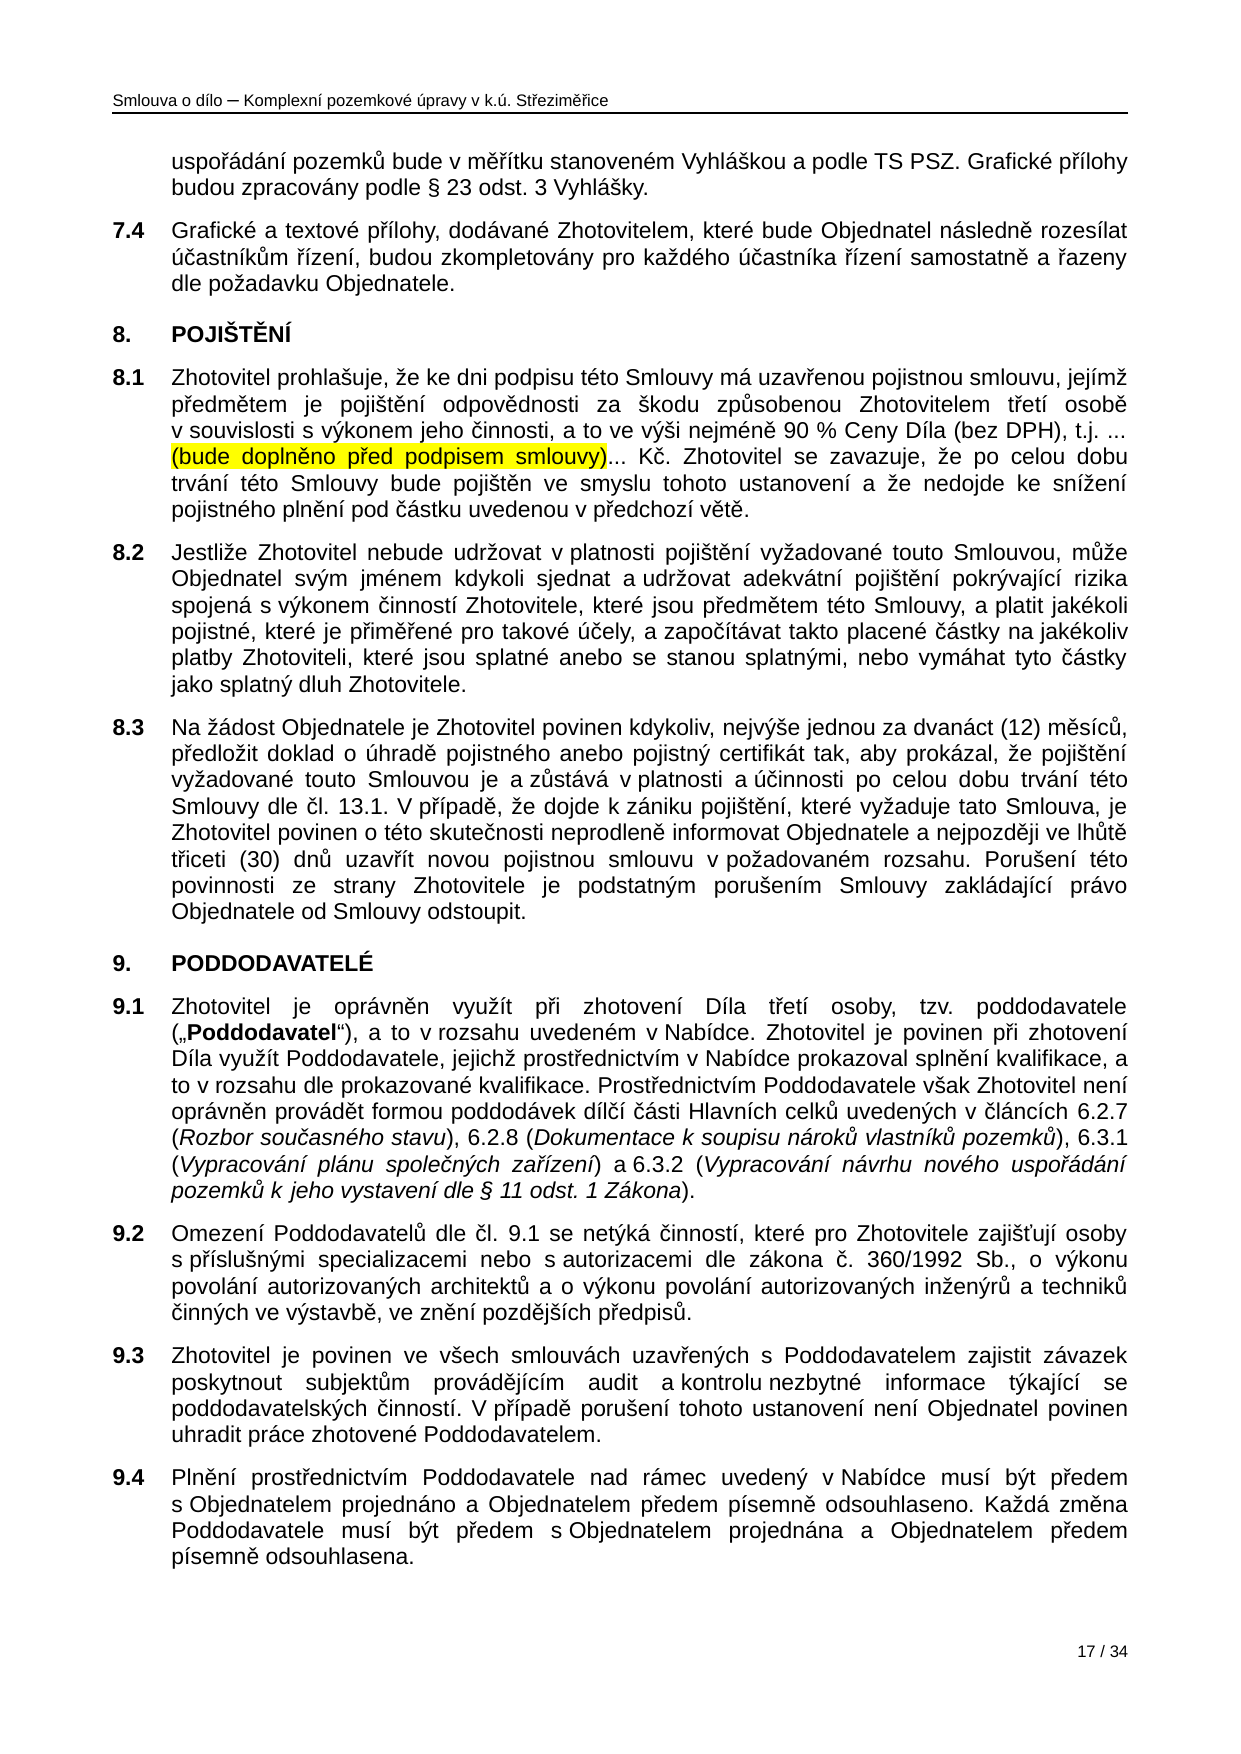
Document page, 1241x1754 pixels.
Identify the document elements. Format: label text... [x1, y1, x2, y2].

text Zhotovitel prohlašuje, že ke dni podpisu této Smlouvy má uzavřenou pojistnou smlouvu, jejímž předmětem je pojištění odpovědnosti za škodu způsobenou Zhotovitelem třetí osobě v souvislosti s výkonem jeho činnosti, a to ve výši nejméně 90 % Ceny Díla (bez DPH), t.j. ...(bude doplněno před podpisem smlouvy)... Kč. Zhotovitel se zavazuje, že po celou dobu trvání této Smlouvy bude pojištěn ve smyslu tohoto ustanovení a že nedojde ke snížení pojistného plnění pod částku uvedenou v předchozí větě. [112, 364, 1128, 522]
text Pojištění [112, 321, 1128, 347]
text Plnění prostřednictvím Poddodavatele nad rámec uvedený v Nabídce musí být předem s Objednatelem projednáno a Objednatelem předem písemně odsouhlaseno. Každá změna Poddodavatele musí být předem s Objednatelem projednána a Objednatelem předem písemně odsouhlasena. [112, 1464, 1128, 1570]
text Grafické a textové přílohy, dodávané Zhotovitelem, které bude Objednatel následně rozesílat účastníkům řízení, budou zkompletovány pro každého účastníka řízení samostatně a řazeny dle požadavku Objednatele. [112, 217, 1128, 296]
text Zhotovitel je povinen ve všech smlouvách uzavřených s Poddodavatelem zajistit závazek poskytnout subjektům provádějícím audit a kontrolu nezbytné informace týkající se poddodavatelských činností. V případě porušení tohoto ustanovení není Objednatel povinen uhradit práce zhotovené Poddodavatelem. [112, 1342, 1128, 1448]
text Zhotovitel je oprávněn využít při zhotovení Díla třetí osoby, tzv. poddodavatele („Poddodavatel“), a to v rozsahu uvedeném v Nabídce. Zhotovitel je povinen při zhotovení Díla využít Poddodavatele, jejichž prostřednictvím v Nabídce prokazoval splnění kvalifikace, a to v rozsahu dle prokazované kvalifikace. Prostřednictvím Poddodavatele však Zhotovitel není oprávněn provádět formou poddodávek dílčí části Hlavních celků uvedených v článcích 6.2.7 (Rozbor současného stavu), 6.2.8 (Dokumentace k soupisu nároků vlastníků pozemků), 6.3.1 (Vypracování plánu společných zařízení) a 6.3.2 (Vypracování návrhu nového uspořádání pozemků k jeho vystavení dle § 11 odst. 1 Zákona). [112, 993, 1128, 1203]
text Poddodavatelé [112, 949, 1128, 976]
text Na žádost Objednatele je Zhotovitel povinen kdykoliv, nejvýše jednou za dvanáct (12) měsíců, předložit doklad o úhradě pojistného anebo pojistný certifikát tak, aby prokázal, že pojištění vyžadované touto Smlouvou je a zůstává v platnosti a účinnosti po celou dobu trvání této Smlouvy dle čl. 13.1. V případě, že dojde k zániku pojištění, které vyžaduje tato Smlouva, je Zhotovitel povinen o této skutečnosti neprodleně informovat Objednatele a nejpozději ve lhůtě třiceti (30) dnů uzavřít novou pojistnou smlouvu v požadovaném rozsahu. Porušení této povinnosti ze strany Zhotovitele je podstatným porušením Smlouvy zakládající právo Objednatele od Smlouvy odstoupit. [112, 714, 1128, 924]
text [112, 148, 1128, 200]
text Jestliže Zhotovitel nebude udržovat v platnosti pojištění vyžadované touto Smlouvou, může Objednatel svým jménem kdykoli sjednat a udržovat adekvátní pojištění pokrývající rizika spojená s výkonem činností Zhotovitele, které jsou předmětem této Smlouvy, a platit jakékoli pojistné, které je přiměřené pro takové účely, a započítávat takto placené částky na jakékoliv platby Zhotoviteli, které jsou splatné anebo se stanou splatnými, nebo vymáhat tyto částky jako splatný dluh Zhotovitele. [112, 539, 1128, 697]
text Omezení Poddodavatelů dle čl. 9.1 se netýká činností, které pro Zhotovitele zajišťují osoby s příslušnými specializacemi nebo s autorizacemi dle zákona č. 360/1992 Sb., o výkonu povolání autorizovaných architektů a o výkonu povolání autorizovaných inženýrů a techniků činných ve výstavbě, ve znění pozdějších předpisů. [112, 1220, 1128, 1326]
